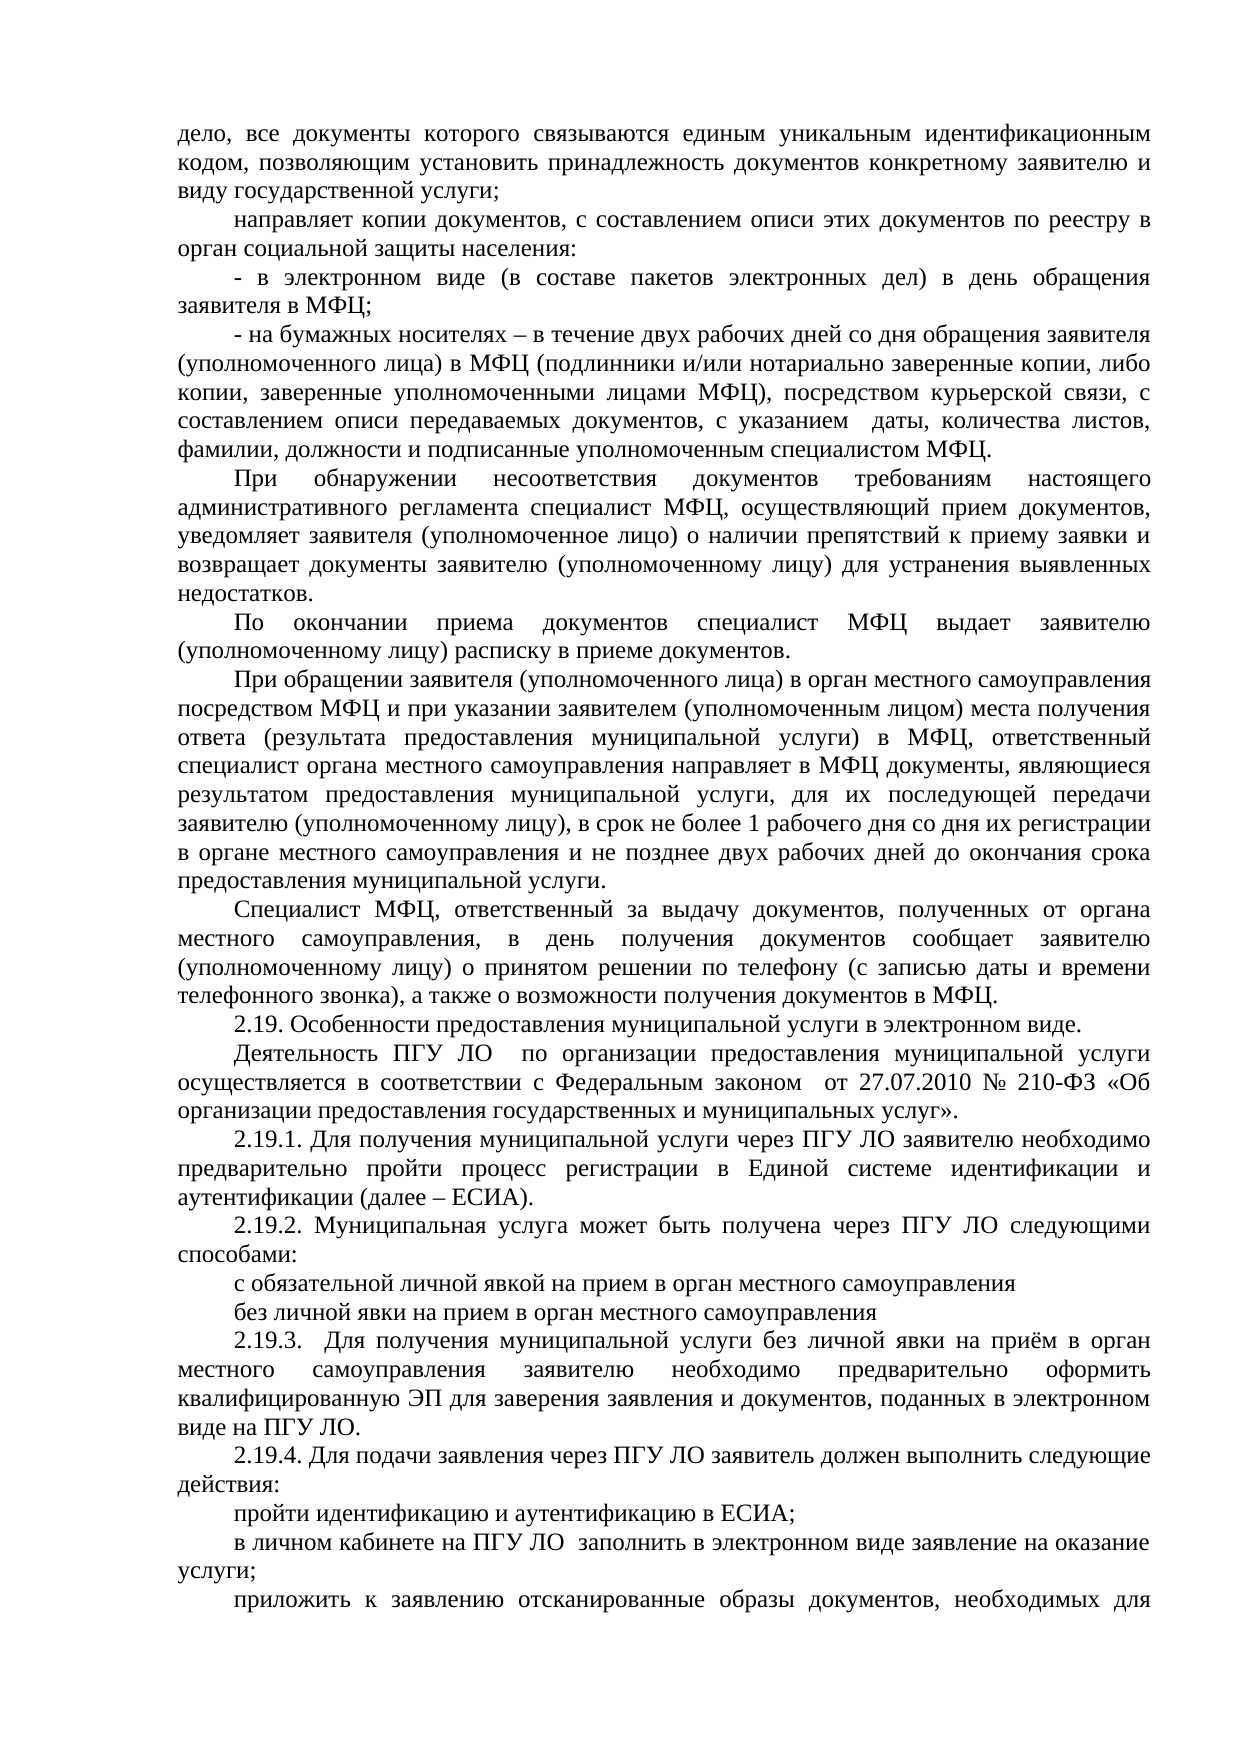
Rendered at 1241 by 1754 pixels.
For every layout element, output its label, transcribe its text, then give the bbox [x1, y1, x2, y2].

text По окончании приема документов специалист МФЦ выдает заявителю (уполномоченному лицу) расписку в приеме документов. [177, 607, 1152, 664]
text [177, 1584, 1152, 1613]
text пройти идентификацию и аутентификацию в ЕСИА; [177, 1498, 1152, 1527]
text 2.19.1. Для получения муниципальной услуги через ПГУ ЛО заявителю необходимо предварительно пройти процесс регистрации в Единой системе идентификации и аутентификации (далее – ЕСИА). [177, 1124, 1152, 1211]
text При обнаружении несоответствия документов требованиям настоящего административного регламента специалист МФЦ, осуществляющий прием документов, уведомляет заявителя (уполномоченное лицо) о наличии препятствий к приему заявки и возвращает документы заявителю (уполномоченному лицу) для устранения выявленных недостатков. [177, 463, 1152, 607]
text Деятельность ПГУ ЛО по организации предоставления муниципальной услуги осуществляется в соответствии с Федеральным законом от 27.07.2010 № 210-ФЗ «Об организации предоставления государственных и муниципальных услуг». [177, 1038, 1152, 1124]
text 2.19.4. Для подачи заявления через ПГУ ЛО заявитель должен выполнить следующие действия: [177, 1441, 1152, 1498]
text направляет копии документов, с составлением описи этих документов по реестру в орган социальной защиты населения: [177, 204, 1152, 262]
text При обращении заявителя (уполномоченного лица) в орган местного самоуправления посредством МФЦ и при указании заявителем (уполномоченным лицом) места получения ответа (результата предоставления муниципальной услуги) в МФЦ, ответственный специалист органа местного самоуправления направляет в МФЦ документы, являющиеся результатом предоставления муниципальной услуги, для их последующей передачи заявителю (уполномоченному лицу), в срок не более 1 рабочего дня со дня их регистрации в органе местного самоуправления и не позднее двух рабочих дней до окончания срока предоставления муниципальной услуги. [177, 664, 1152, 894]
text 2.19.3. Для получения муниципальной услуги без личной явки на приём в орган местного самоуправления заявителю необходимо предварительно оформить квалифицированную ЭП для заверения заявления и документов, поданных в электронном виде на ПГУ ЛО. [177, 1326, 1152, 1441]
text с обязательной личной явкой на прием в орган местного самоуправления [177, 1268, 1152, 1297]
text 2.19. Особенности предоставления муниципальной услуги в электронном виде. [177, 1009, 1152, 1038]
text - в электронном виде (в составе пакетов электронных дел) в день обращения заявителя в МФЦ; [177, 262, 1152, 319]
text в личном кабинете на ПГУ ЛО заполнить в электронном виде заявление на оказание услуги; [177, 1527, 1152, 1584]
text без личной явки на прием в орган местного самоуправления [177, 1297, 1152, 1326]
text Специалист МФЦ, ответственный за выдачу документов, полученных от органа местного самоуправления, в день получения документов сообщает заявителю (уполномоченному лицу) о принятом решении по телефону (с записью даты и времени телефонного звонка), а также о возможности получения документов в МФЦ. [177, 894, 1152, 1009]
text - на бумажных носителях – в течение двух рабочих дней со дня обращения заявителя (уполномоченного лица) в МФЦ (подлинники и/или нотариально заверенные копии, либо копии, заверенные уполномоченными лицами МФЦ), посредством курьерской связи, с составлением описи передаваемых документов, с указанием даты, количества листов, фамилии, должности и подписанные уполномоченным специалистом МФЦ. [177, 319, 1152, 463]
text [177, 118, 1152, 204]
text 2.19.2. Муниципальная услуга может быть получена через ПГУ ЛО следующими способами: [177, 1211, 1152, 1268]
